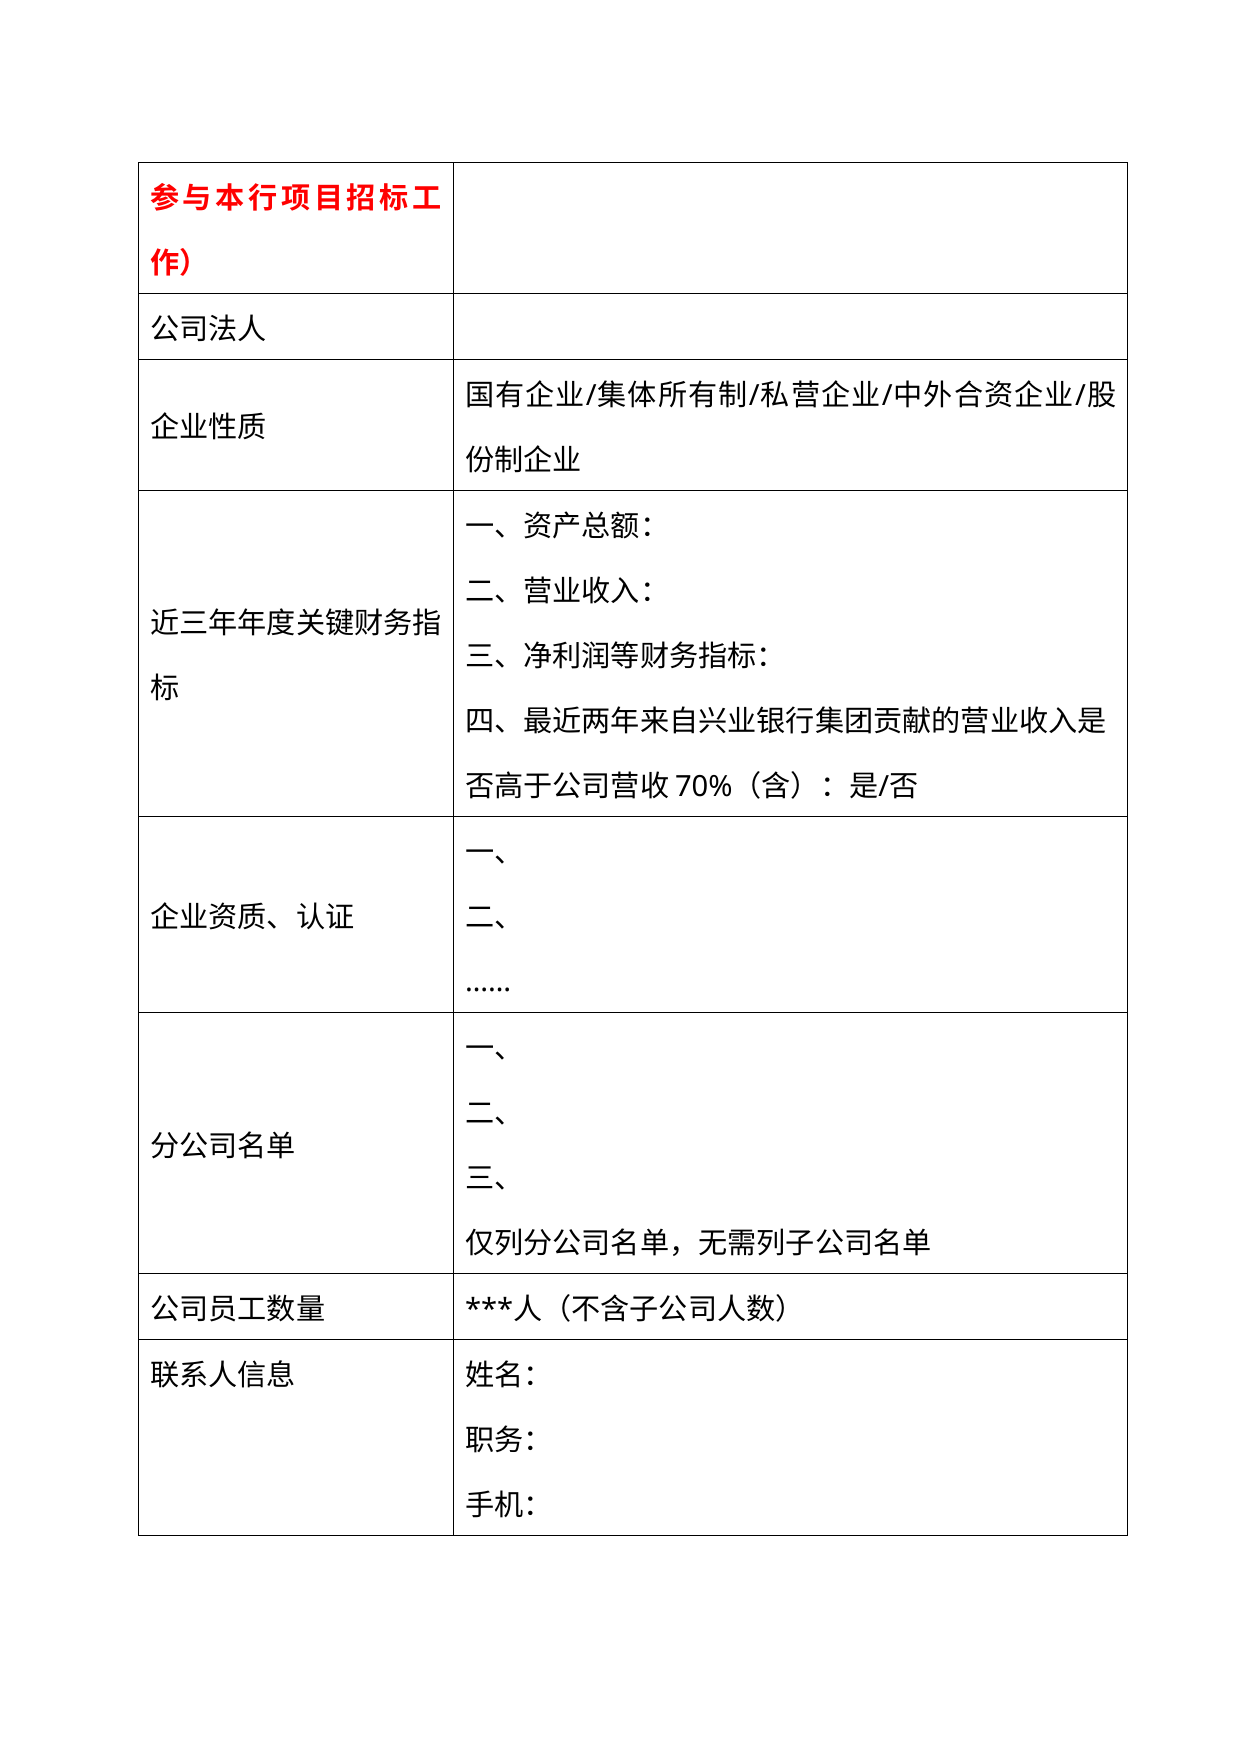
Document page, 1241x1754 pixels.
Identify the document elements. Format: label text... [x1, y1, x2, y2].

table_cell ***人（不含子公司人数） [454, 1274, 1127, 1339]
table_cell [454, 294, 1127, 359]
table_cell 国有企业/集体所有制/私营企业/中外合资企业/股份制企业 [454, 360, 1127, 490]
table_cell 公司法人 [139, 294, 453, 359]
table_cell 一、 二、 三、 仅列分公司名单，无需列子公司名单 [454, 1013, 1127, 1273]
table_cell 企业资质、认证 [139, 817, 453, 1012]
table_cell 姓名： 职务： 手机： 邮箱地址： [454, 1340, 1127, 1535]
table_cell 企业性质 [139, 360, 453, 490]
table_cell 近三年年度关键财务指标 [139, 491, 453, 816]
table_cell 一、 二、 …… [454, 817, 1127, 1012]
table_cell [139, 163, 453, 293]
table_cell 公司员工数量 [139, 1274, 453, 1339]
table_cell 一、资产总额： 二、营业收入： 三、净利润等财务指标： 四、最近两年来自兴业银行集团贡献的营业收入是否高于公司营收70%（含）：是/否 [454, 491, 1127, 816]
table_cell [454, 163, 1127, 293]
table_cell 联系人信息 [139, 1340, 453, 1535]
table_cell 分公司名单 [139, 1013, 453, 1273]
